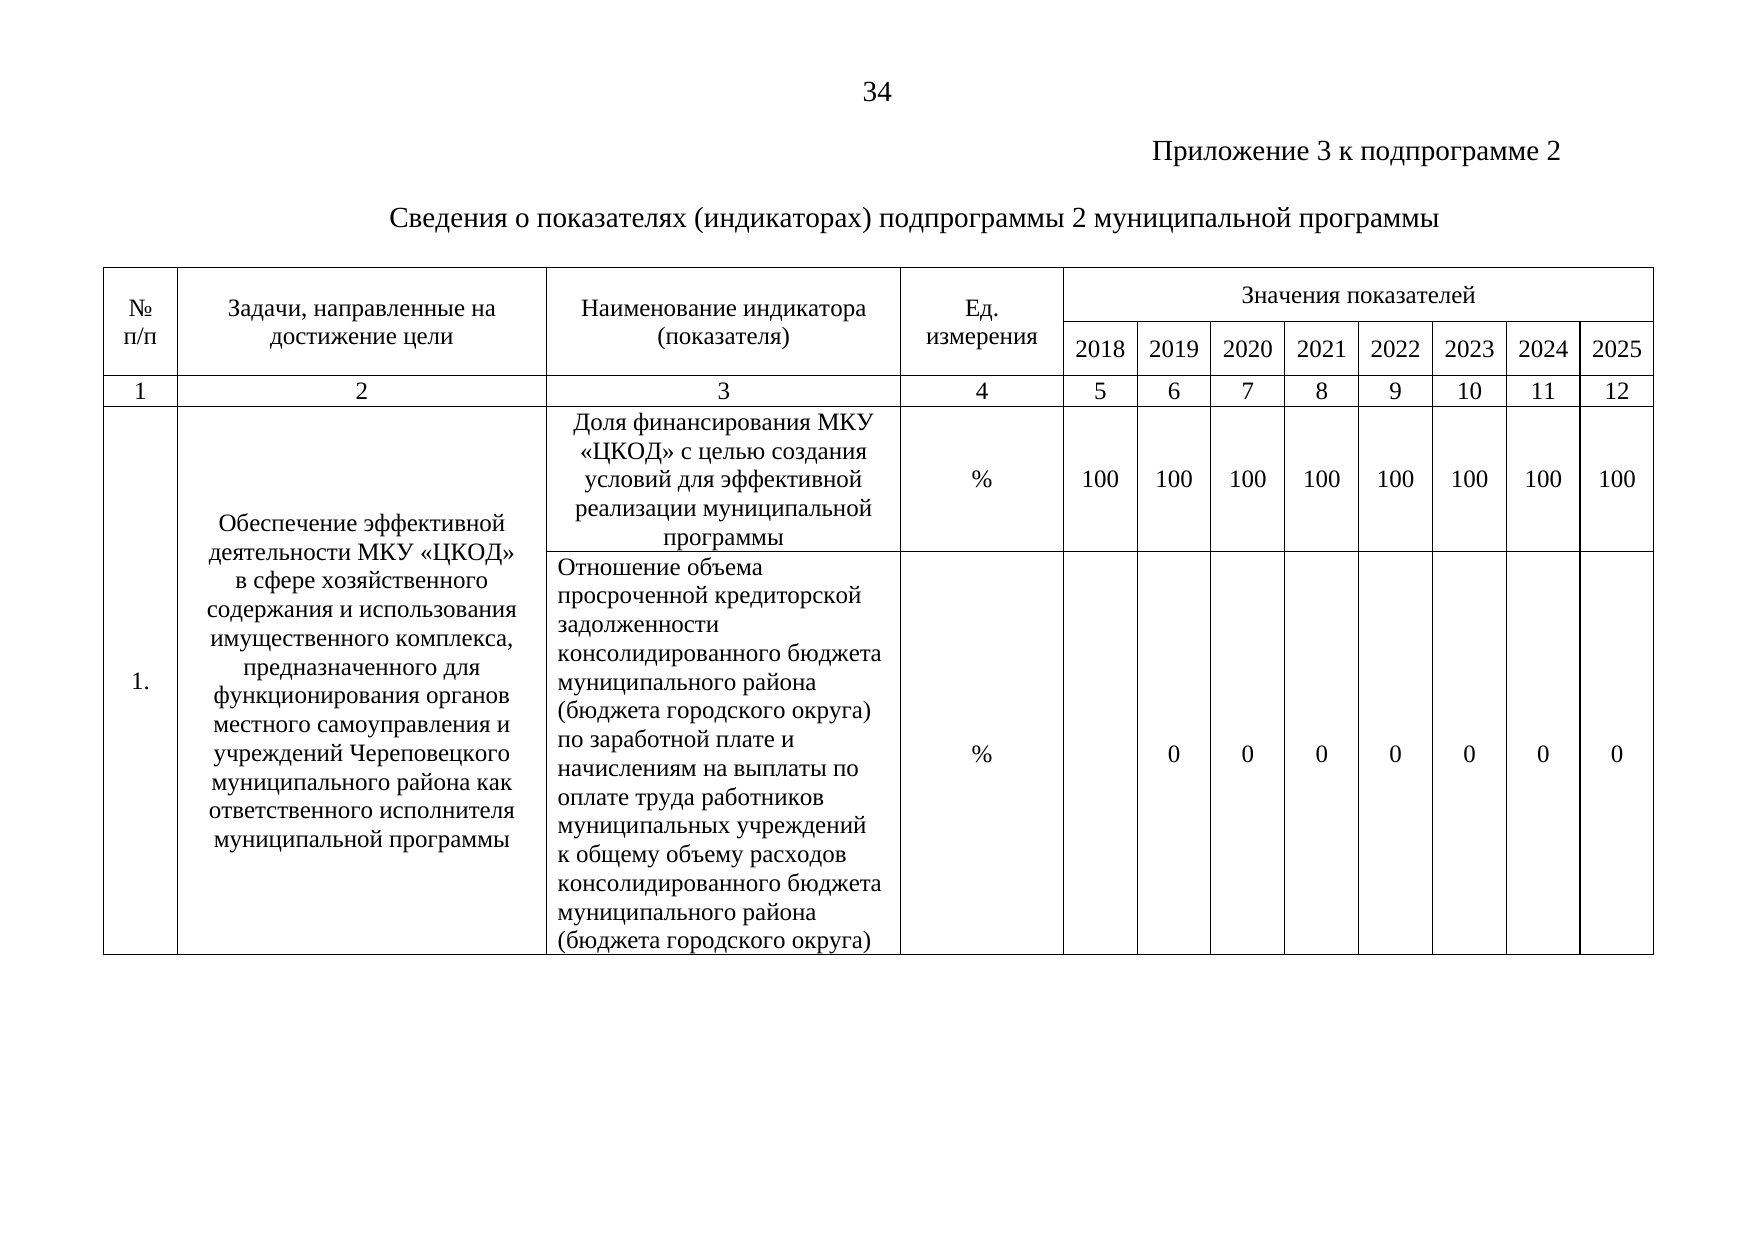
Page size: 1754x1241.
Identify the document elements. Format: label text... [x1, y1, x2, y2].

table_cell 0 [1359, 552, 1432, 954]
table_cell 0 [1507, 552, 1579, 954]
table_cell 2018 [1064, 322, 1137, 375]
table_cell 2020 [1211, 322, 1284, 375]
table_cell 100 [1581, 407, 1653, 551]
table_cell 0 [1138, 552, 1210, 954]
table_cell Доля финансирования МКУ «ЦКОД» с целью создания условий для эффективной реализации муниципальной программы [547, 407, 900, 551]
table_cell 3 [547, 376, 900, 406]
table_cell % [901, 407, 1063, 551]
table_cell % [901, 552, 1063, 954]
table_cell 0 [1285, 552, 1358, 954]
table_cell 100 [1285, 407, 1358, 551]
table_cell 5 [1064, 376, 1137, 406]
table_cell 10 [1433, 376, 1506, 406]
table_cell 9 [1359, 376, 1432, 406]
table_cell 12 [1581, 376, 1653, 406]
table_cell 100 [1359, 407, 1432, 551]
table_cell 1 [104, 376, 177, 406]
table_cell 100 [1433, 407, 1506, 551]
table_cell 100 [1138, 407, 1210, 551]
table_cell 7 [1211, 376, 1284, 406]
table_cell 2021 [1285, 322, 1358, 375]
table_cell Отношение объема просроченной кредиторской задолженности консолидированного бюджета муниципального района (бюджета городского округа) по заработной плате и начислениям на выплаты по оплате труда работников муниципальных учреждений к общему объему расходов консолидированного бюджета муниципального района (бюджета городского округа) [547, 552, 900, 954]
text Сведения о показателях (индикаторах) подпрограммы 2 муниципальной программы [193, 200, 1636, 233]
table_header Наименование индикатора (показателя) [547, 268, 900, 375]
table_cell Обеспечение эффективной деятельности МКУ «ЦКОД» в сфере хозяйственного содержания и использования имущественного комплекса, предназначенного для функционирования органов местного самоуправления и учреждений Череповецкого муниципального района как ответственного исполнителя муниципальной программы [178, 407, 546, 954]
table_cell 4 [901, 376, 1063, 406]
table_cell 2 [178, 376, 546, 406]
table_cell 100 [1211, 407, 1284, 551]
table_cell 2024 [1507, 322, 1579, 375]
table_cell 11 [1507, 376, 1579, 406]
table_cell 2025 [1581, 322, 1653, 375]
table_cell 0 [1211, 552, 1284, 954]
table_header Ед. измерения [901, 268, 1063, 375]
table_header № п/п [104, 268, 177, 375]
text Приложение 3 к подпрограмме 2 [118, 133, 1636, 166]
table_cell 0 [1433, 552, 1506, 954]
table_cell 6 [1138, 376, 1210, 406]
table_cell 100 [1507, 407, 1579, 551]
table_header Задачи, направленные на достижение цели [178, 268, 546, 375]
table_cell [1064, 552, 1137, 954]
table_cell 0 [1581, 552, 1653, 954]
table_cell 2022 [1359, 322, 1432, 375]
table_cell 2023 [1433, 322, 1506, 375]
table_header Значения показателей [1064, 268, 1653, 321]
table_cell 8 [1285, 376, 1358, 406]
table_cell 1. [104, 407, 177, 954]
table_cell 100 [1064, 407, 1137, 551]
table_cell 2019 [1138, 322, 1210, 375]
